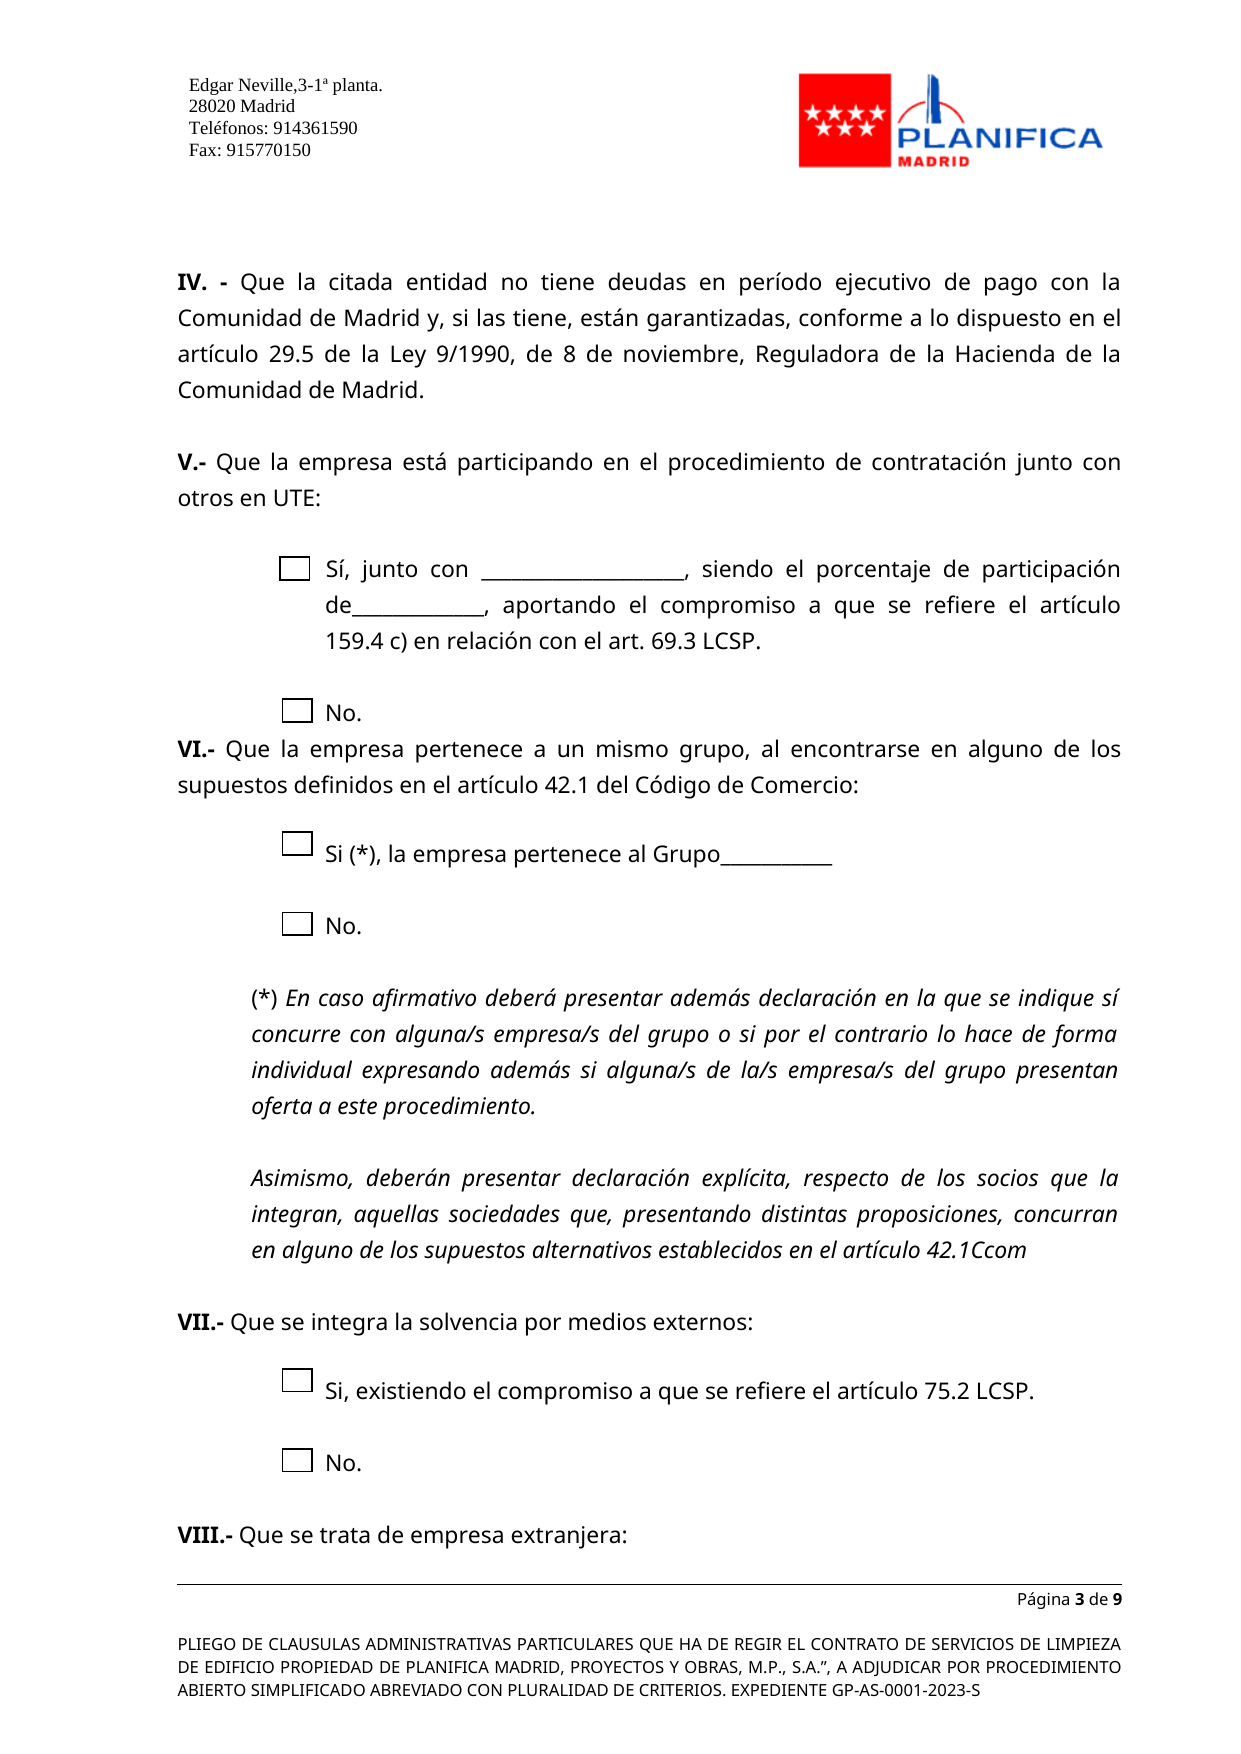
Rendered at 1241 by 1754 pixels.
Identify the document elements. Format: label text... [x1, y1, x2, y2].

text VI.- Que la empresa pertenece a un mismo grupo, al encontrarse en alguno de los supuestos definidos en el artículo 42.1 del Código de Comercio: [177, 733, 1122, 800]
text VII.- Que se integra la solvencia por medios externos: [177, 1306, 1122, 1337]
text Asimismo, deberán presentar declaración explícita, respecto de los socios que la integran, aquellas sociedades que, presentando distintas proposiciones, concurran en alguno de los supuestos alternativos establecidos en el artículo 42.1Ccom [251, 1162, 1122, 1265]
text (*) En caso afirmativo deberá presentar además declaración en la que se indique sí concurre con alguna/s empresa/s del grupo o si por el contrario lo hace de forma individual expresando además si alguna/s de la/s empresa/s del grupo presentan oferta a este procedimiento. [251, 982, 1122, 1121]
text Si (*), la empresa pertenece al Grupo___________ [177, 838, 1122, 869]
text Sí, junto con ____________________, siendo el porcentaje de participación de_____________, aportando el compromiso a que se refiere el artículo 159.4 c) en relación con el art. 69.3 LCSP. [325, 553, 1122, 656]
text No. [177, 697, 1122, 728]
text IV. - Que la citada entidad no tiene deudas en período ejecutivo de pago con la Comunidad de Madrid y, si las tiene, están garantizadas, conforme a lo dispuesto en el artículo 29.5 de la Ley 9/1990, de 8 de noviembre, Reguladora de la Hacienda de la Comunidad de Madrid. [177, 266, 1122, 405]
text No. [177, 910, 1122, 941]
text VIII.- Que se trata de empresa extranjera: [177, 1519, 1122, 1550]
picture [798, 73, 1112, 168]
text No. [177, 1447, 1122, 1478]
text Si, existiendo el compromiso a que se refiere el artículo 75.2 LCSP. [177, 1375, 1122, 1406]
text V.- Que la empresa está participando en el procedimiento de contratación junto con otros en UTE: [177, 446, 1122, 513]
